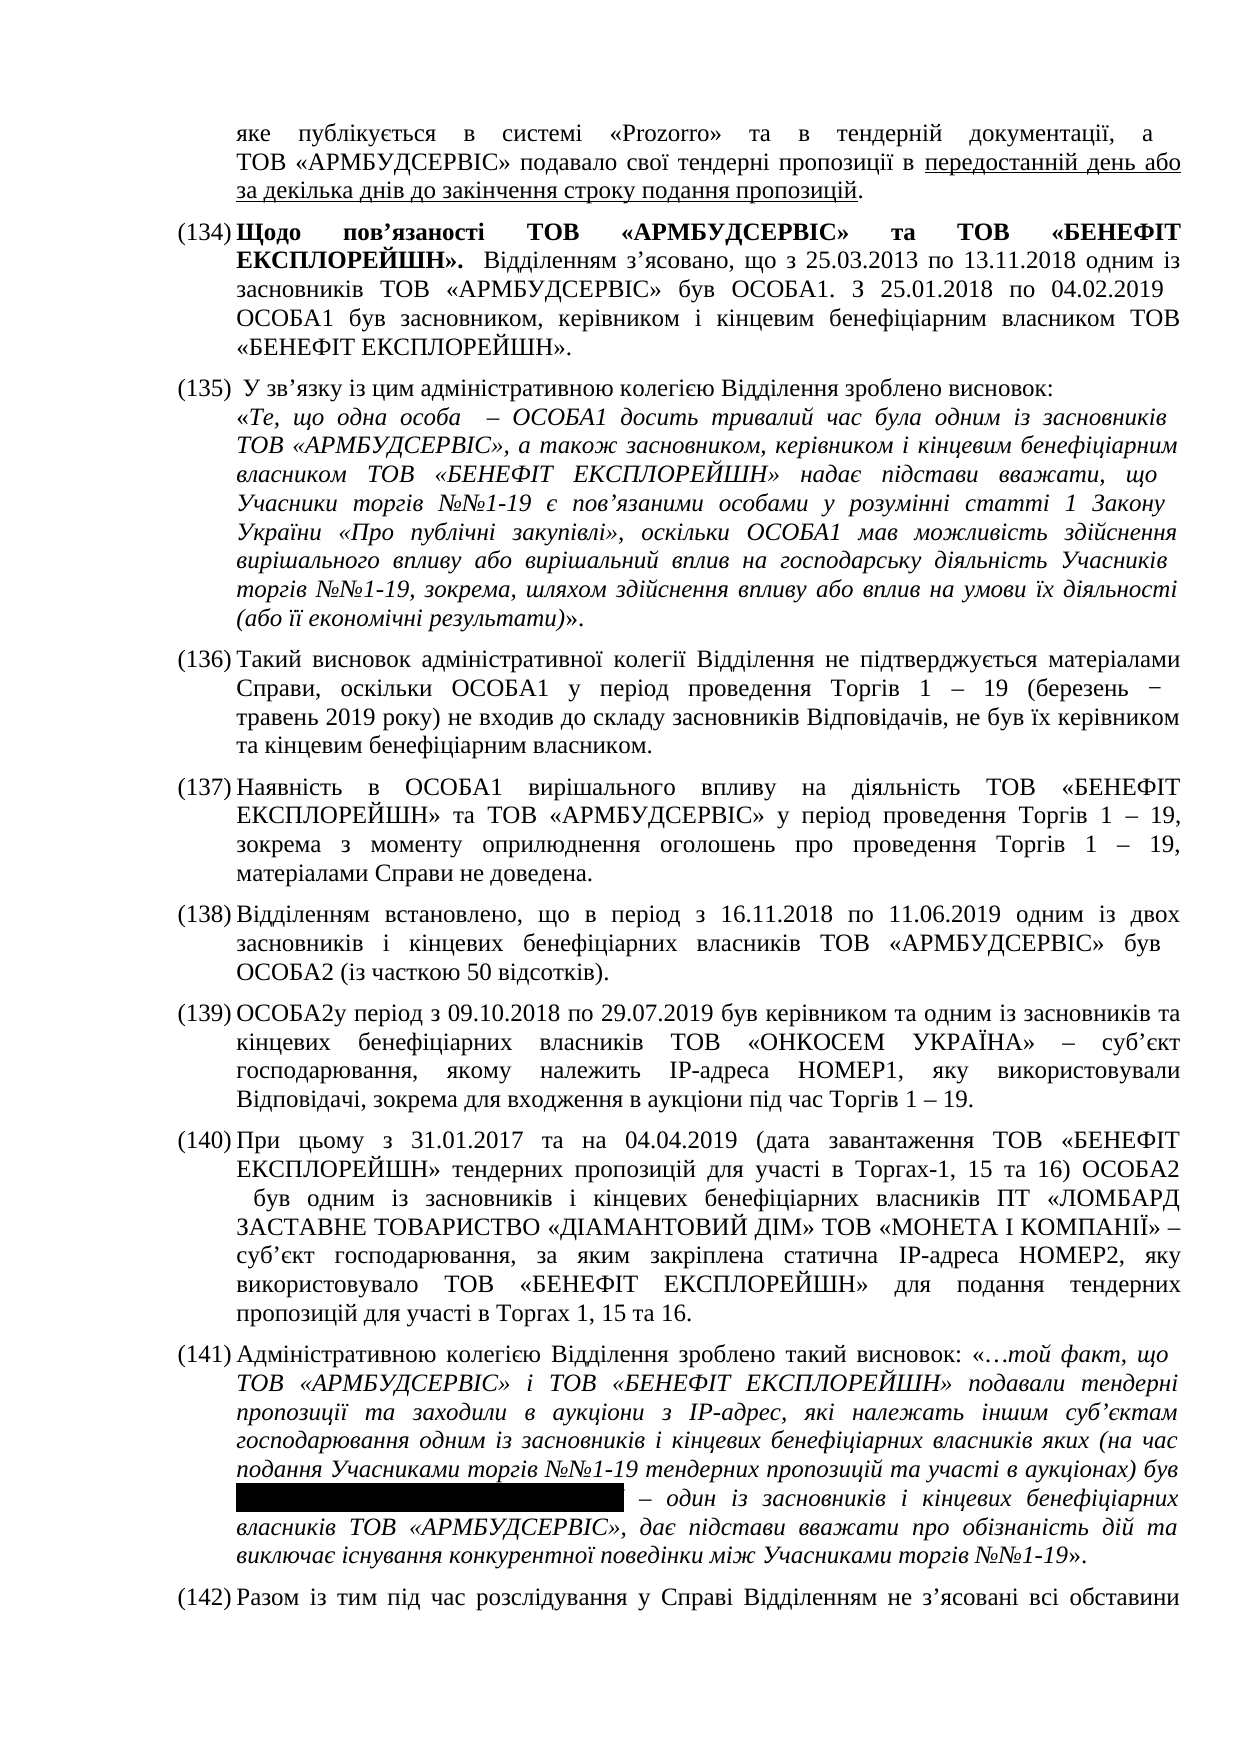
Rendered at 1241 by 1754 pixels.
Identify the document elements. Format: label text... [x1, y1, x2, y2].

list У зв’язку із цим адміністративною колегією Відділення зроблено висновок: [177, 373, 1181, 402]
list «Те, що одна особа – ОСОБА1 досить тривалий час була одним із засновників ТОВ «АРМБУДСЕРВІС», а також засновником, керівником і кінцевим бенефіціарним власником ТОВ «БЕНЕФІТ ЕКСПЛОРЕЙШН» надає підстави вважати, що Учасники торгів №№1-19 є пов’язаними особами у розумінні статті 1 Закону України «Про публічні закупівлі», оскільки ОСОБА1 мав можливість здійснення вирішального впливу або вирішальний вплив на господарську діяльність Учасників торгів №№1-19, зокрема, шляхом здійснення впливу або вплив на умови їх діяльності (або її економічні результати)». [236, 402, 1181, 632]
list При цьому з 31.01.2017 та на 04.04.2019 (дата завантаження ТОВ «БЕНЕФІТ ЕКСПЛОРЕЙШН» тендерних пропозицій для участі в Торгах-1, 15 та 16) ОСОБА2 був одним із засновників і кінцевих бенефіціарних власників ПТ «ЛОМБАРД ЗАСТАВНЕ ТОВАРИСТВО «ДІАМАНТОВИЙ ДІМ» ТОВ «МОНЕТА І КОМПАНІЇ» – суб’єкт господарювання, за яким закріплена статична ІР-адреса НОМЕР2, яку використовувало ТОВ «БЕНЕФІТ ЕКСПЛОРЕЙШН» для подання тендерних пропозицій для участі в Торгах 1, 15 та 16. [177, 1126, 1181, 1327]
list Такий висновок адміністративної колегії Відділення не підтверджується матеріалами Справи, оскільки ОСОБА1 у період проведення Торгів 1 – 19 (березень − травень 2019 року) не входив до складу засновників Відповідачів, не був їх керівником та кінцевим бенефіціарним власником. [177, 644, 1181, 759]
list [177, 1582, 1181, 1611]
list ОСОБА2у період з 09.10.2018 по 29.07.2019 був керівником та одним із засновників та кінцевих бенефіціарних власників ТОВ «ОНКОСЕМ УКРАЇНА» – суб’єкт господарювання, якому належить ІР-адреса НОМЕР1, яку використовували Відповідачі, зокрема для входження в аукціони під час Торгів 1 – 19. [177, 998, 1181, 1113]
list Відділенням встановлено, що в період з 16.11.2018 по 11.06.2019 одним із двох засновників і кінцевих бенефіціарних власників ТОВ «АРМБУДСЕРВІС» був ОСОБА2 (із часткою 50 відсотків). [177, 899, 1181, 986]
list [177, 118, 1181, 204]
list Наявність в ОСОБА1 вирішального впливу на діяльність ТОВ «БЕНЕФІТ ЕКСПЛОРЕЙШН» та ТОВ «АРМБУДСЕРВІС» у період проведення Торгів 1 – 19, зокрема з моменту оприлюднення оголошень про проведення Торгів 1 – 19, матеріалами Справи не доведена. [177, 772, 1181, 887]
list Щодо пов’язаності ТОВ «АРМБУДСЕРВІС» та ТОВ «БЕНЕФІТ ЕКСПЛОРЕЙШН». Відділенням з’ясовано, що з 25.03.2013 по 13.11.2018 одним із засновників ТОВ «АРМБУДСЕРВІС» був ОСОБА1. З 25.01.2018 по 04.02.2019 ОСОБА1 був засновником, керівником і кінцевим бенефіціарним власником ТОВ «БЕНЕФІТ ЕКСПЛОРЕЙШН». [177, 217, 1181, 361]
list Адміністративною колегією Відділення зроблено такий висновок: «…той факт, що ТОВ «АРМБУДСЕРВІС» і ТОВ «БЕНЕФІТ ЕКСПЛОРЕЙШН» подавали тендерні пропозиції та заходили в аукціони з ІР-адрес, які належать іншим суб’єктам господарювання одним із засновників і кінцевих бенефіціарних власників яких (на час подання Учасниками торгів №№1-19 тендерних пропозицій та участі в аукціонах) був НІКІТІН ДМИТРО ВІТАЛІЙОВИЧ – один із засновників і кінцевих бенефіціарних власників ТОВ «АРМБУДСЕРВІС», дає підстави вважати про обізнаність дій та виключає існування конкурентної поведінки між Учасниками торгів №№1-19». [177, 1339, 1181, 1569]
